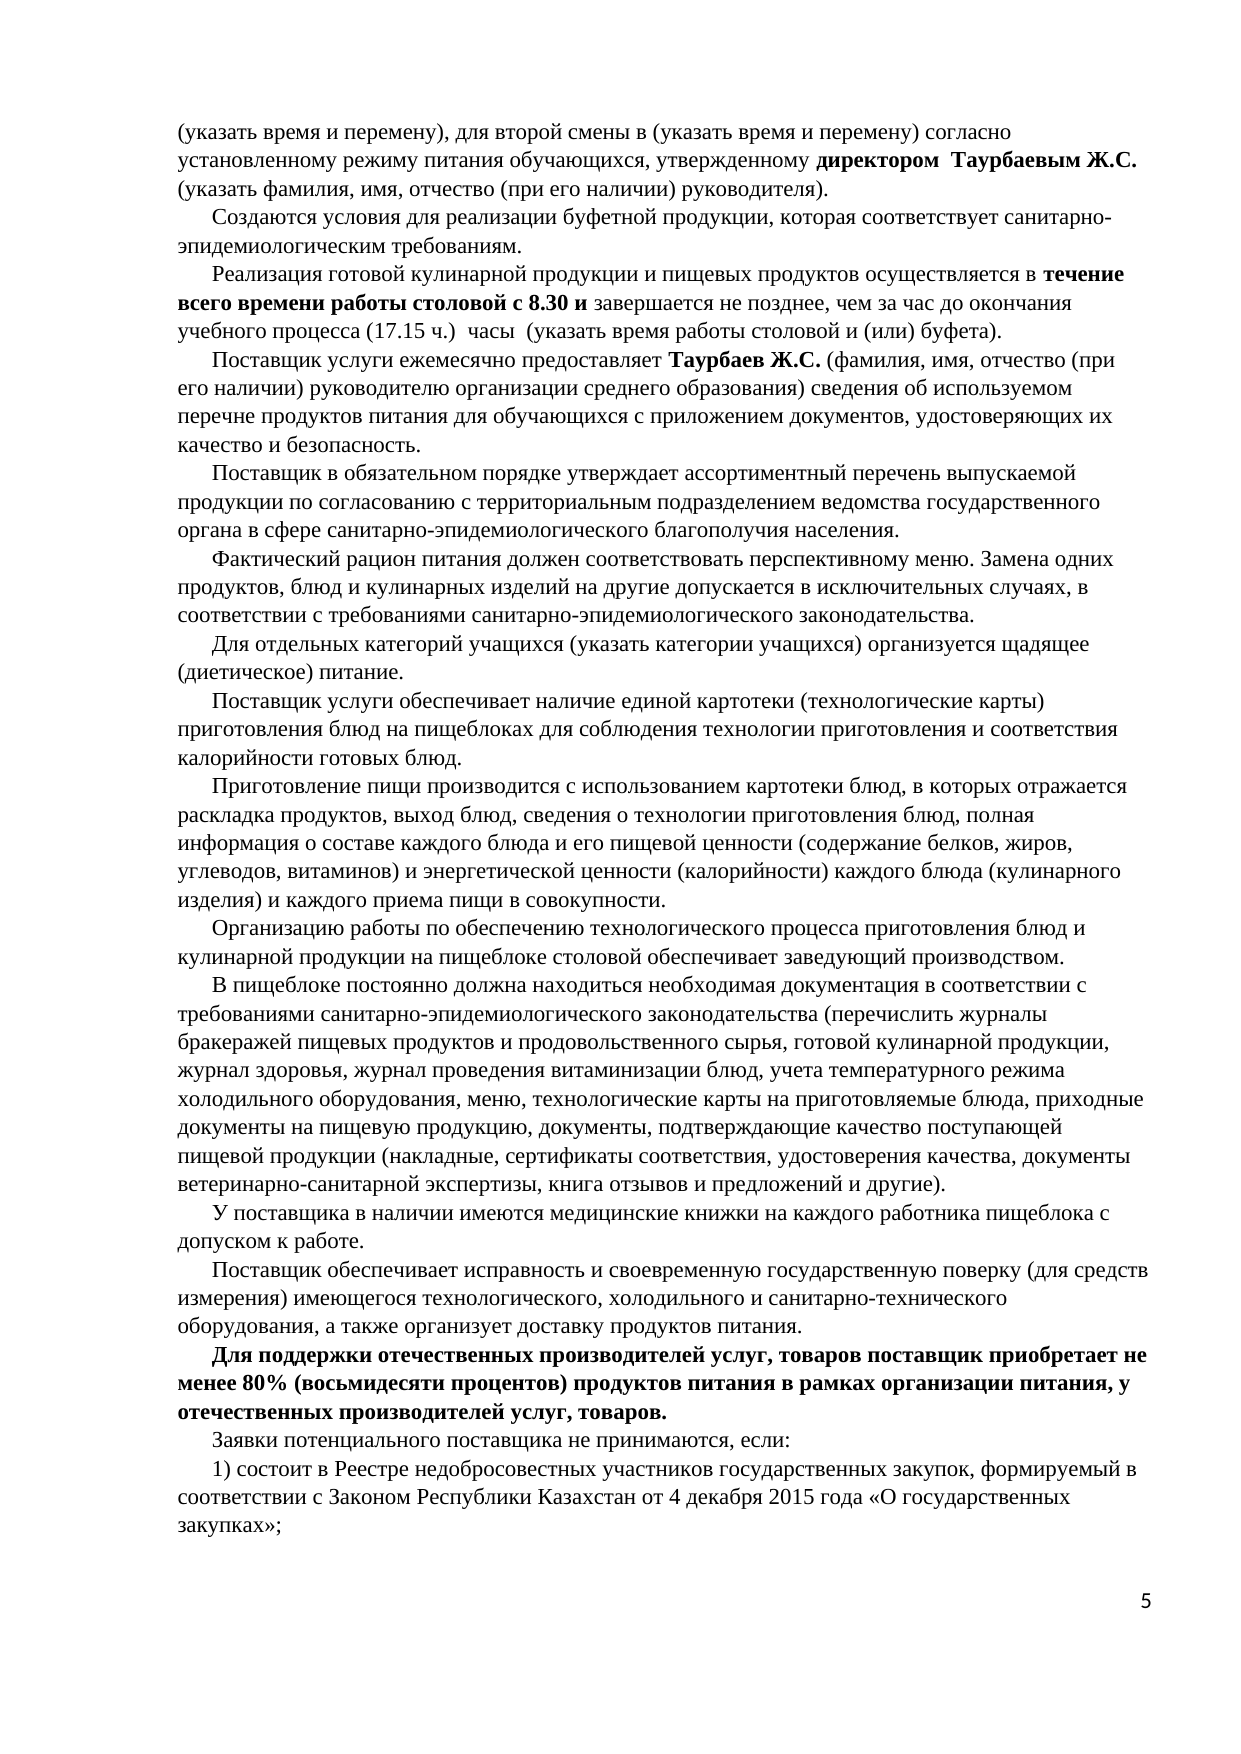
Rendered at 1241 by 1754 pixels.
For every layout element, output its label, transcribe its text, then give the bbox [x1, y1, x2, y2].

text Поставщик услуги ежемесячно предоставляет Таурбаев Ж.С. (фамилия, имя, отчество (при его наличии) руководителю организации среднего образования) сведения об используемом перечне продуктов питания для обучающихся с приложением документов, удостоверяющих их качество и безопасность. [177, 346, 1152, 457]
text (указать время и перемену), для второй смены в (указать время и перемену) согласно установленному режиму питания обучающихся, утвержденному директором Таурбаевым Ж.С. (указать фамилия, имя, отчество (при его наличии) руководителя). [177, 118, 1152, 201]
text 1) состоит в Реестре недобросовестных участников государственных закупок, формируемый в соответствии с Законом Республики Казахстан от 4 декабря 2015 года «О государственных закупках»; [177, 1455, 1152, 1538]
text Фактический рацион питания должен соответствовать перспективному меню. Замена одних продуктов, блюд и кулинарных изделий на другие допускается в исключительных случаях, в соответствии с требованиями санитарно-эпидемиологического законодательства. [177, 545, 1152, 628]
text Поставщик в обязательном порядке утверждает ассортиментный перечень выпускаемой продукции по согласованию с территориальным подразделением ведомства государственного органа в сфере санитарно-эпидемиологического благополучия населения. [177, 459, 1152, 543]
text Для отдельных категорий учащихся (указать категории учащихся) организуется щадящее (диетическое) питание. [177, 630, 1152, 685]
text Организацию работы по обеспечению технологического процесса приготовления блюд и кулинарной продукции на пищеблоке столовой обеспечивает заведующий производством. [177, 914, 1152, 969]
text Приготовление пищи производится с использованием картотеки блюд, в которых отражается раскладка продуктов, выход блюд, сведения о технологии приготовления блюд, полная информация о составе каждого блюда и его пищевой ценности (содержание белков, жиров, углеводов, витаминов) и энергетической ценности (калорийности) каждого блюда (кулинарного изделия) и каждого приема пищи в совокупности. [177, 772, 1152, 912]
text Поставщик обеспечивает исправность и своевременную государственную поверку (для средств измерения) имеющегося технологического, холодильного и санитарно-технического оборудования, а также организует доставку продуктов питания. [177, 1256, 1152, 1339]
text В пищеблоке постоянно должна находиться необходимая документация в соответствии с требованиями санитарно-эпидемиологического законодательства (перечислить журналы бракеражей пищевых продуктов и продовольственного сырья, готовой кулинарной продукции, журнал здоровья, журнал проведения витаминизации блюд, учета температурного режима холодильного оборудования, меню, технологические карты на приготовляемые блюда, приходные документы на пищевую продукцию, документы, подтверждающие качество поступающей пищевой продукции (накладные, сертификаты соответствия, удостоверения качества, документы ветеринарно-санитарной экспертизы, книга отзывов и предложений и другие). [177, 971, 1152, 1197]
text Заявки потенциального поставщика не принимаются, если: [177, 1426, 1152, 1453]
text Создаются условия для реализации буфетной продукции, которая соответствует санитарно-эпидемиологическим требованиям. [177, 203, 1152, 258]
text У поставщика в наличии имеются медицинские книжки на каждого работника пищеблока с допуском к работе. [177, 1199, 1152, 1253]
text Для поддержки отечественных производителей услуг, товаров поставщик приобретает не менее 80% (восьмидесяти процентов) продуктов питания в рамках организации питания, у отечественных производителей услуг, товаров. [177, 1341, 1152, 1424]
text Реализация готовой кулинарной продукции и пищевых продуктов осуществляется в течение всего времени работы столовой с 8.30 и завершается не позднее, чем за час до окончания учебного процесса (17.15 ч.) часы (указать время работы столовой и (или) буфета). [177, 260, 1152, 343]
text Поставщик услуги обеспечивает наличие единой картотеки (технологические карты) приготовления блюд на пищеблоках для соблюдения технологии приготовления и соответствия калорийности готовых блюд. [177, 687, 1152, 770]
